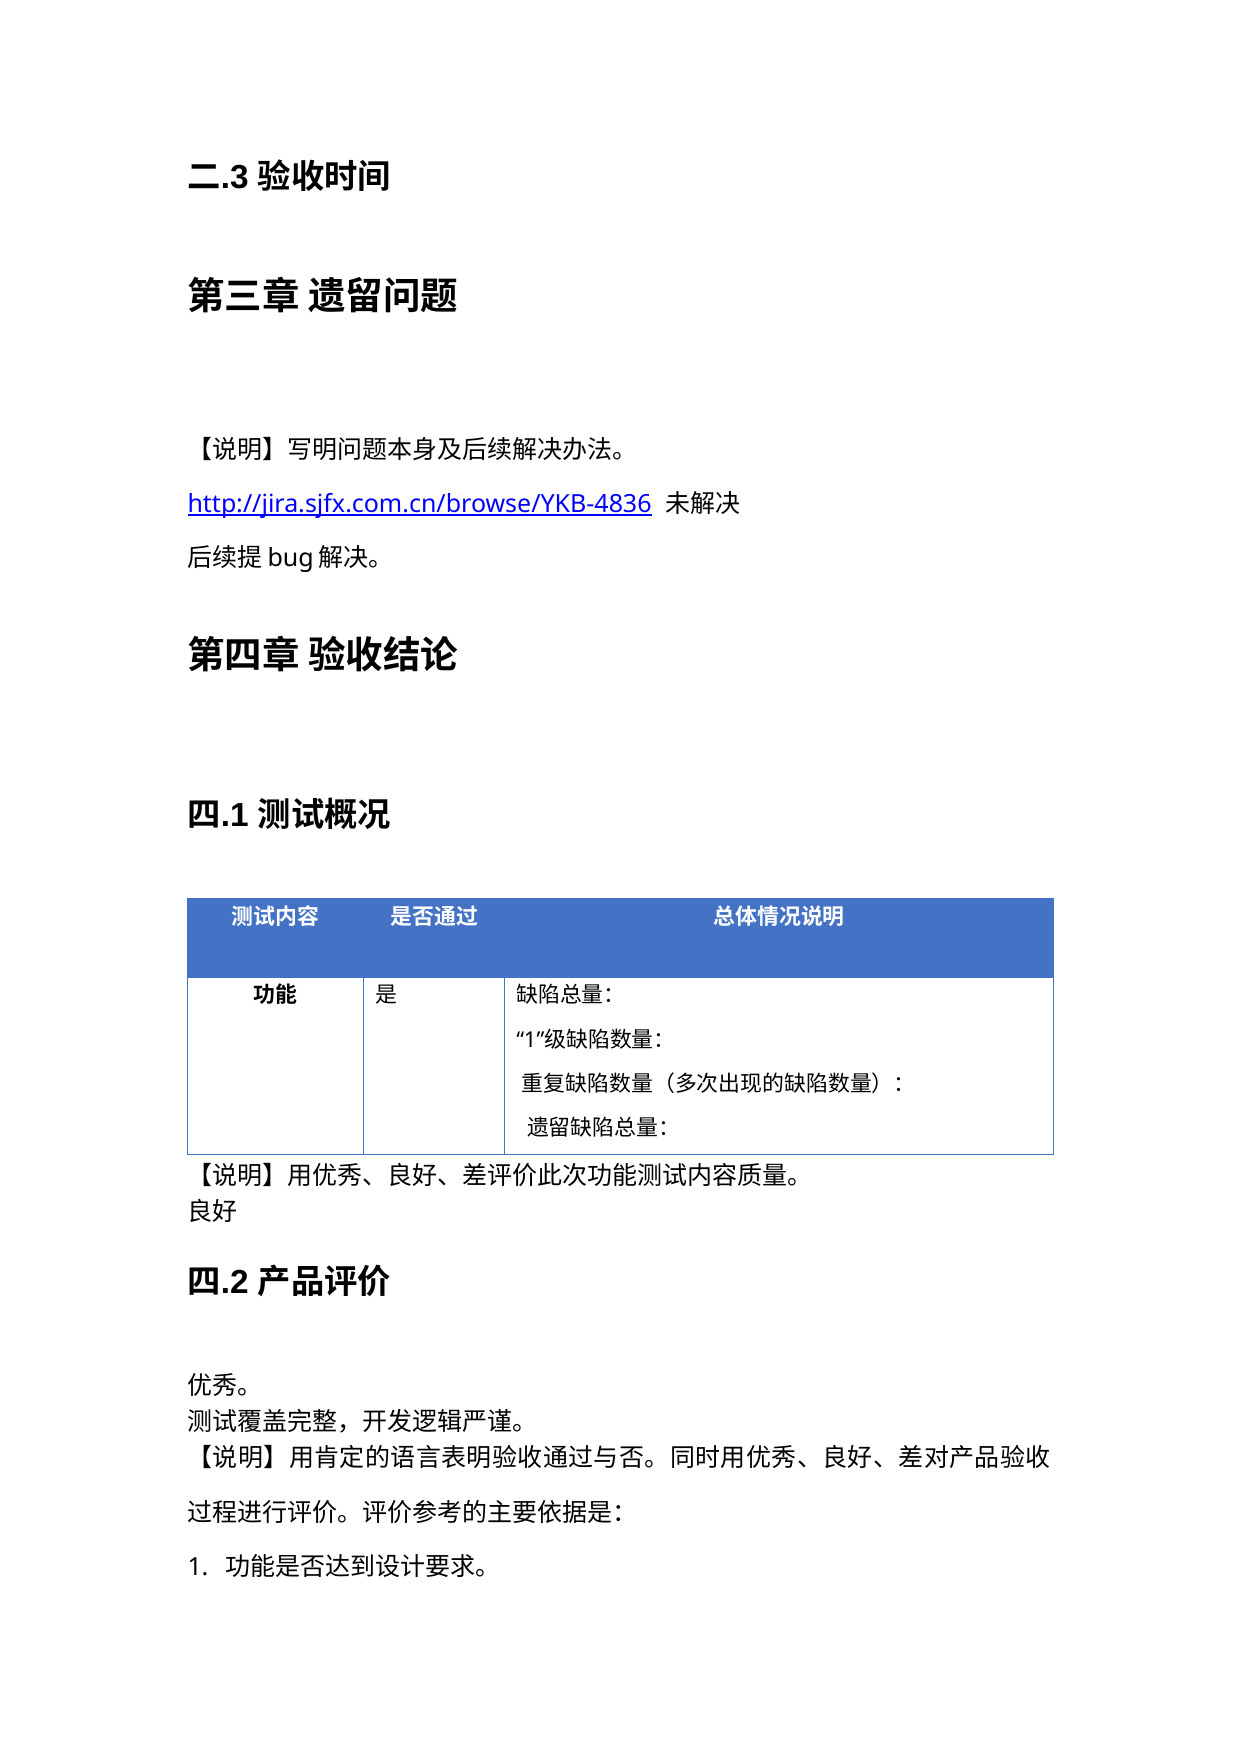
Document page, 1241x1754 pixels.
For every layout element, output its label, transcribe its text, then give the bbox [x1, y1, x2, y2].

subtitle 产品评价 [187, 1255, 1053, 1303]
table_cell 缺陷总量： “1”级缺陷数量： 重复缺陷数量（多次出现的缺陷数量）： 遗留缺陷总量： [505, 978, 1053, 1154]
subtitle 测试概况 [187, 788, 1053, 836]
table_cell 功能 [188, 978, 363, 1154]
subtitle 验收结论 [187, 625, 1053, 679]
text 优秀。 [187, 1365, 1053, 1402]
subtitle 遗留问题 [187, 266, 1053, 320]
text 【说明】用肯定的语言表明验收通过与否。同时用优秀、良好、差对产品验收过程进行评价。评价参考的主要依据是： [187, 1438, 1053, 1528]
text 后续提bug解决。 [187, 538, 1053, 574]
text 测试覆盖完整，开发逻辑严谨。 [187, 1402, 1053, 1438]
table_cell 是 [364, 978, 504, 1154]
text 【说明】用优秀、良好、差评价此次功能测试内容质量。 [187, 1155, 1053, 1192]
subtitle 验收时间 [187, 150, 1053, 198]
table_header 总体情况说明 [505, 899, 1053, 976]
text 【说明】写明问题本身及后续解决办法。 [187, 429, 1053, 465]
text 良好 [187, 1192, 1053, 1228]
table_header 是否通过 [364, 899, 504, 976]
text http://jira.sjfx.com.cn/browse/YKB-4836 未解决 [187, 483, 1053, 520]
list 功能是否达到设计要求。 [187, 1547, 1053, 1583]
table_header 测试内容 [188, 899, 363, 976]
